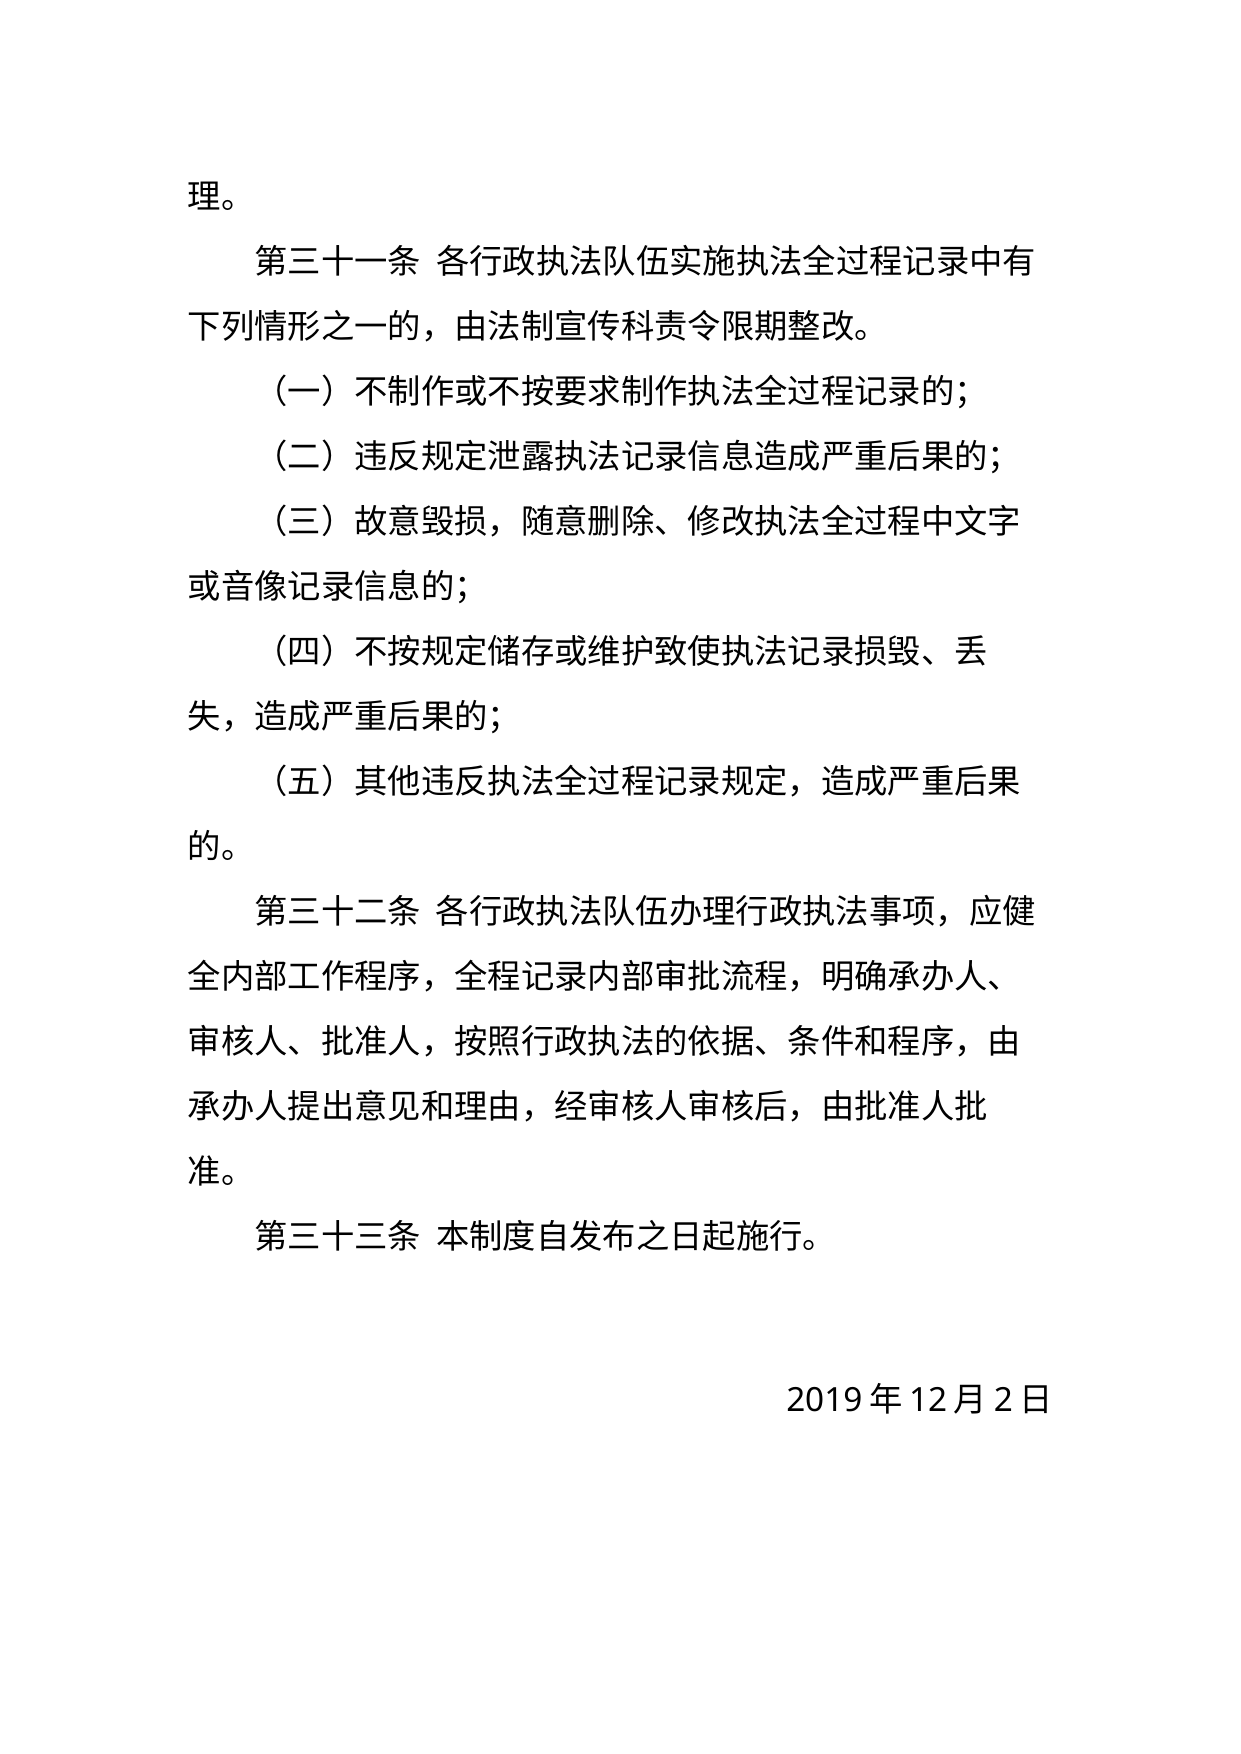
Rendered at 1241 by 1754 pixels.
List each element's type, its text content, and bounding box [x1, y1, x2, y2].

text 2019年12月2日 [187, 1364, 1053, 1429]
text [187, 162, 1053, 227]
text 第三十一条 各行政执法队伍实施执法全过程记录中有下列情形之一的，由法制宣传科责令限期整改。 [187, 227, 1053, 357]
text （二）违反规定泄露执法记录信息造成严重后果的； [187, 422, 1053, 487]
text （一）不制作或不按要求制作执法全过程记录的； [187, 357, 1053, 422]
text （五）其他违反执法全过程记录规定，造成严重后果的。 [187, 747, 1053, 877]
text 第三十三条 本制度自发布之日起施行。 [187, 1202, 1053, 1267]
text 第三十二条 各行政执法队伍办理行政执法事项，应健全内部工作程序，全程记录内部审批流程，明确承办人、审核人、批准人，按照行政执法的依据、条件和程序，由承办人提出意见和理由，经审核人审核后，由批准人批准。 [187, 877, 1053, 1202]
text （四）不按规定储存或维护致使执法记录损毁、丢失，造成严重后果的； [187, 617, 1053, 747]
text （三）故意毁损，随意删除、修改执法全过程中文字或音像记录信息的； [187, 487, 1053, 617]
